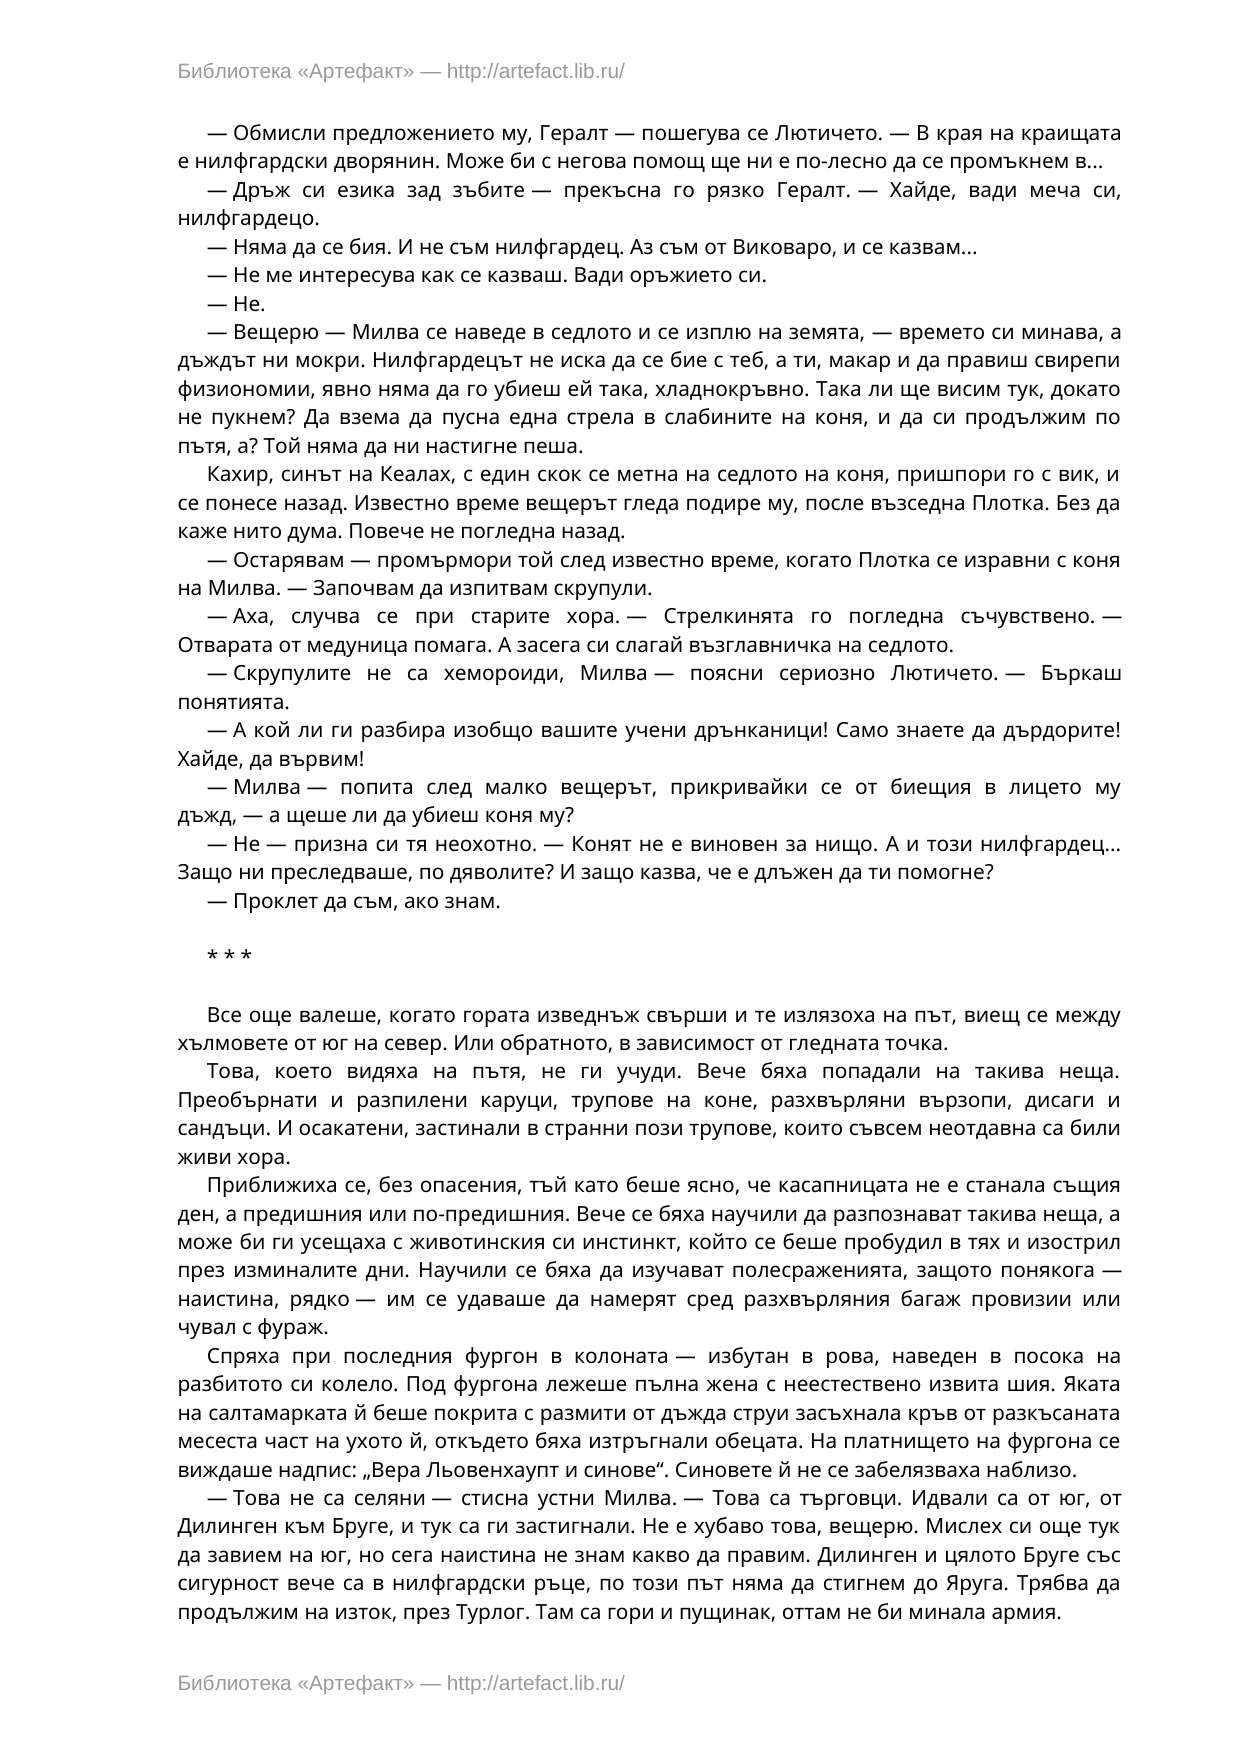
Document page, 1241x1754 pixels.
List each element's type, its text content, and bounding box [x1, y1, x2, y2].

text Спряха при последния фургон в колоната — избутан в рова, наведен в посока на разбитото си колело. Под фургона лежеше пълна жена с неестествено извита шия. Яката на салтамарката й беше покрита с размити от дъжда струи засъхнала кръв от разкъсаната месеста част на ухото й, откъдето бяха изтръгнали обецата. На платнището на фургона се виждаше надпис: „Вера Льовенхаупт и синове“. Синовете й не се забелязваха наблизо. [177, 1341, 1122, 1483]
text — А кой ли ги разбира изобщо вашите учени дрънканици! Само знаете да дърдорите! Хайде, да вървим! [177, 715, 1122, 772]
text — Не. [177, 289, 1122, 317]
text — Вещерю — Милва се наведе в седлото и се изплю на земята, — времето си минава, а дъждът ни мокри. Нилфгардецът не иска да се бие с теб, а ти, макар и да правиш свирепи физиономии, явно няма да го убиеш ей така, хладнокръвно. Така ли ще висим тук, докато не пукнем? Да взема да пусна една стрела в слабините на коня, и да си продължим по пътя, а? Той няма да ни настигне пеша. [177, 317, 1122, 459]
text Кахир, синът на Кеалах, с един скок се метна на седлото на коня, пришпори го с вик, и се понесе назад. Известно време вещерът гледа подире му, после възседна Плотка. Без да каже нито дума. Повече не погледна назад. [177, 459, 1122, 545]
text — Обмисли предложението му, Гералт — пошегува се Лютичето. — В края на краищата е нилфгардски дворянин. Може би с негова помощ ще ни е по-лесно да се промъкнем в... [177, 118, 1122, 175]
text — Скрупулите не са хемороиди, Милва — поясни сериозно Лютичето. — Бъркаш понятията. [177, 658, 1122, 715]
text Все още валеше, когато гората изведнъж свърши и те излязоха на път, виещ се между хълмовете от юг на север. Или обратното, в зависимост от гледната точка. [177, 1000, 1122, 1057]
text — Дръж си езика зад зъбите — прекъсна го рязко Гералт. — Хайде, вади меча си, нилфгардецо. [177, 175, 1122, 232]
text Приближиха се, без опасения, тъй като беше ясно, че касапницата не е станала същия ден, а предишния или по-предишния. Вече се бяха научили да разпознават такива неща, а може би ги усещаха с животинския си инстинкт, който се беше пробудил в тях и изострил през изминалите дни. Научили се бяха да изучават полесраженията, защото понякога — наистина, рядко — им се удаваше да намерят сред разхвърляния багаж провизии или чувал с фураж. [177, 1170, 1122, 1341]
text — Няма да се бия. И не съм нилфгардец. Аз съм от Виковаро, и се казвам... [177, 232, 1122, 260]
text — Не — призна си тя неохотно. — Конят не е виновен за нищо. А и този нилфгардец... Защо ни преследваше, по дяволите? И защо казва, че е длъжен да ти помогне? [177, 829, 1122, 886]
text — Проклет да съм, ако знам. [177, 886, 1122, 914]
text — Милва — попита след малко вещерът, прикривайки се от биещия в лицето му дъжд, — а щеше ли да убиеш коня му? [177, 772, 1122, 829]
text — Остарявам — промърмори той след известно време, когато Плотка се изравни с коня на Милва. — Започвам да изпитвам скрупули. [177, 545, 1122, 602]
text Това, което видяха на пътя, не ги учуди. Вече бяха попадали на такива неща. Преобърнати и разпилени каруци, трупове на коне, разхвърляни вързопи, дисаги и сандъци. И осакатени, застинали в странни пози трупове, които съвсем неотдавна са били живи хора. [177, 1057, 1122, 1170]
text — Това не са селяни — стисна устни Милва. — Това са търговци. Идвали са от юг, от Дилинген към Бруге, и тук са ги застигнали. Не е хубаво това, вещерю. Мислех си още тук да завием на юг, но сега наистина не знам какво да правим. Дилинген и цялото Бруге със сигурност вече са в нилфгардски ръце, по този път няма да стигнем до Яруга. Трябва да продължим на изток, през Турлог. Там са гори и пущинак, оттам не би минала армия. [177, 1483, 1122, 1625]
subtitle * * * [177, 943, 1122, 971]
text — Не ме интересува как се казваш. Вади оръжието си. [177, 260, 1122, 289]
text — Аха, случва се при старите хора. — Стрелкинята го погледна съчувствено. — Отварата от медуница помага. А засега си слагай възглавничка на седлото. [177, 602, 1122, 658]
